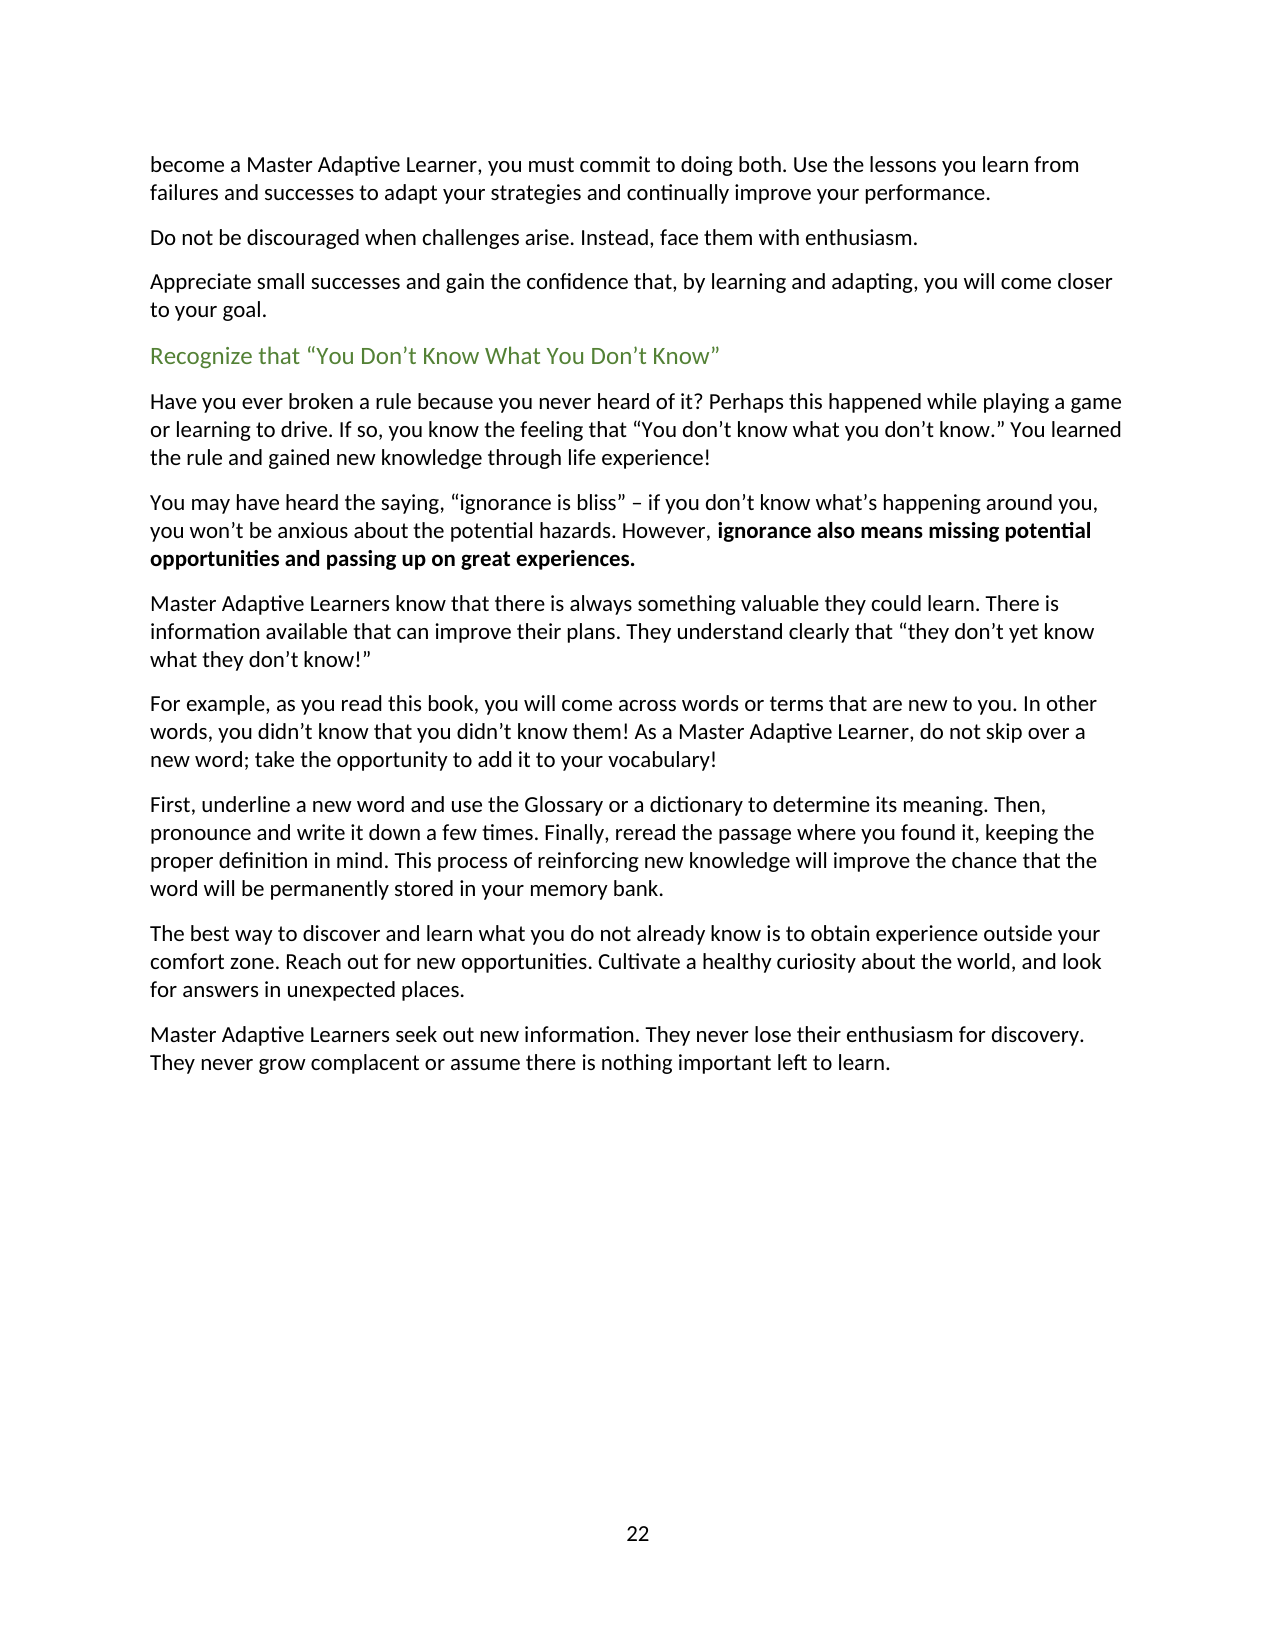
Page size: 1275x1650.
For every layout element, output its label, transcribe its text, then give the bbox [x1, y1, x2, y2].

text For example, as you read this book, you will come across words or terms that are new to you. In other words, you didn’t know that you didn’t know them! As a Master Adaptive Learner, do not skip over a new word; take the opportunity to add it to your vocabulary! [150, 689, 1125, 773]
text Have you ever broken a rule because you never heard of it? Perhaps this happened while playing a game or learning to drive. If so, you know the feeling that “You don’t know what you don’t know.” You learned the rule and gained new knowledge through life experience! [150, 387, 1125, 471]
text Recognize that “You Don’t Know What You Don’t Know” [150, 340, 1125, 371]
text Do not be discouraged when challenges arise. Instead, face them with enthusiasm. [150, 223, 1125, 251]
text You may have heard the saying, “ignorance is bliss” – if you don’t know what’s happening around you, you won’t be anxious about the potential hazards. However, ignorance also means missing potential opportunities and passing up on great experiences. [150, 488, 1125, 572]
text First, underline a new word and use the Glossary or a dictionary to determine its meaning. Then, pronounce and write it down a few times. Finally, reread the passage where you found it, keeping the proper definition in mind. This process of reinforcing new knowledge will improve the chance that the word will be permanently stored in your memory bank. [150, 790, 1125, 902]
text Master Adaptive Learners know that there is always something valuable they could learn. There is information available that can improve their plans. They understand clearly that “they don’t yet know what they don’t know!” [150, 589, 1125, 673]
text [150, 150, 1125, 206]
text The best way to discover and learn what you do not already know is to obtain experience outside your comfort zone. Reach out for new opportunities. Cultivate a healthy curiosity about the world, and look for answers in unexpected places. [150, 919, 1125, 1003]
text Appreciate small successes and gain the confidence that, by learning and adapting, you will come closer to your goal. [150, 267, 1125, 323]
text Master Adaptive Learners seek out new information. They never lose their enthusiasm for discovery. They never grow complacent or assume there is nothing important left to learn. [150, 1020, 1125, 1076]
